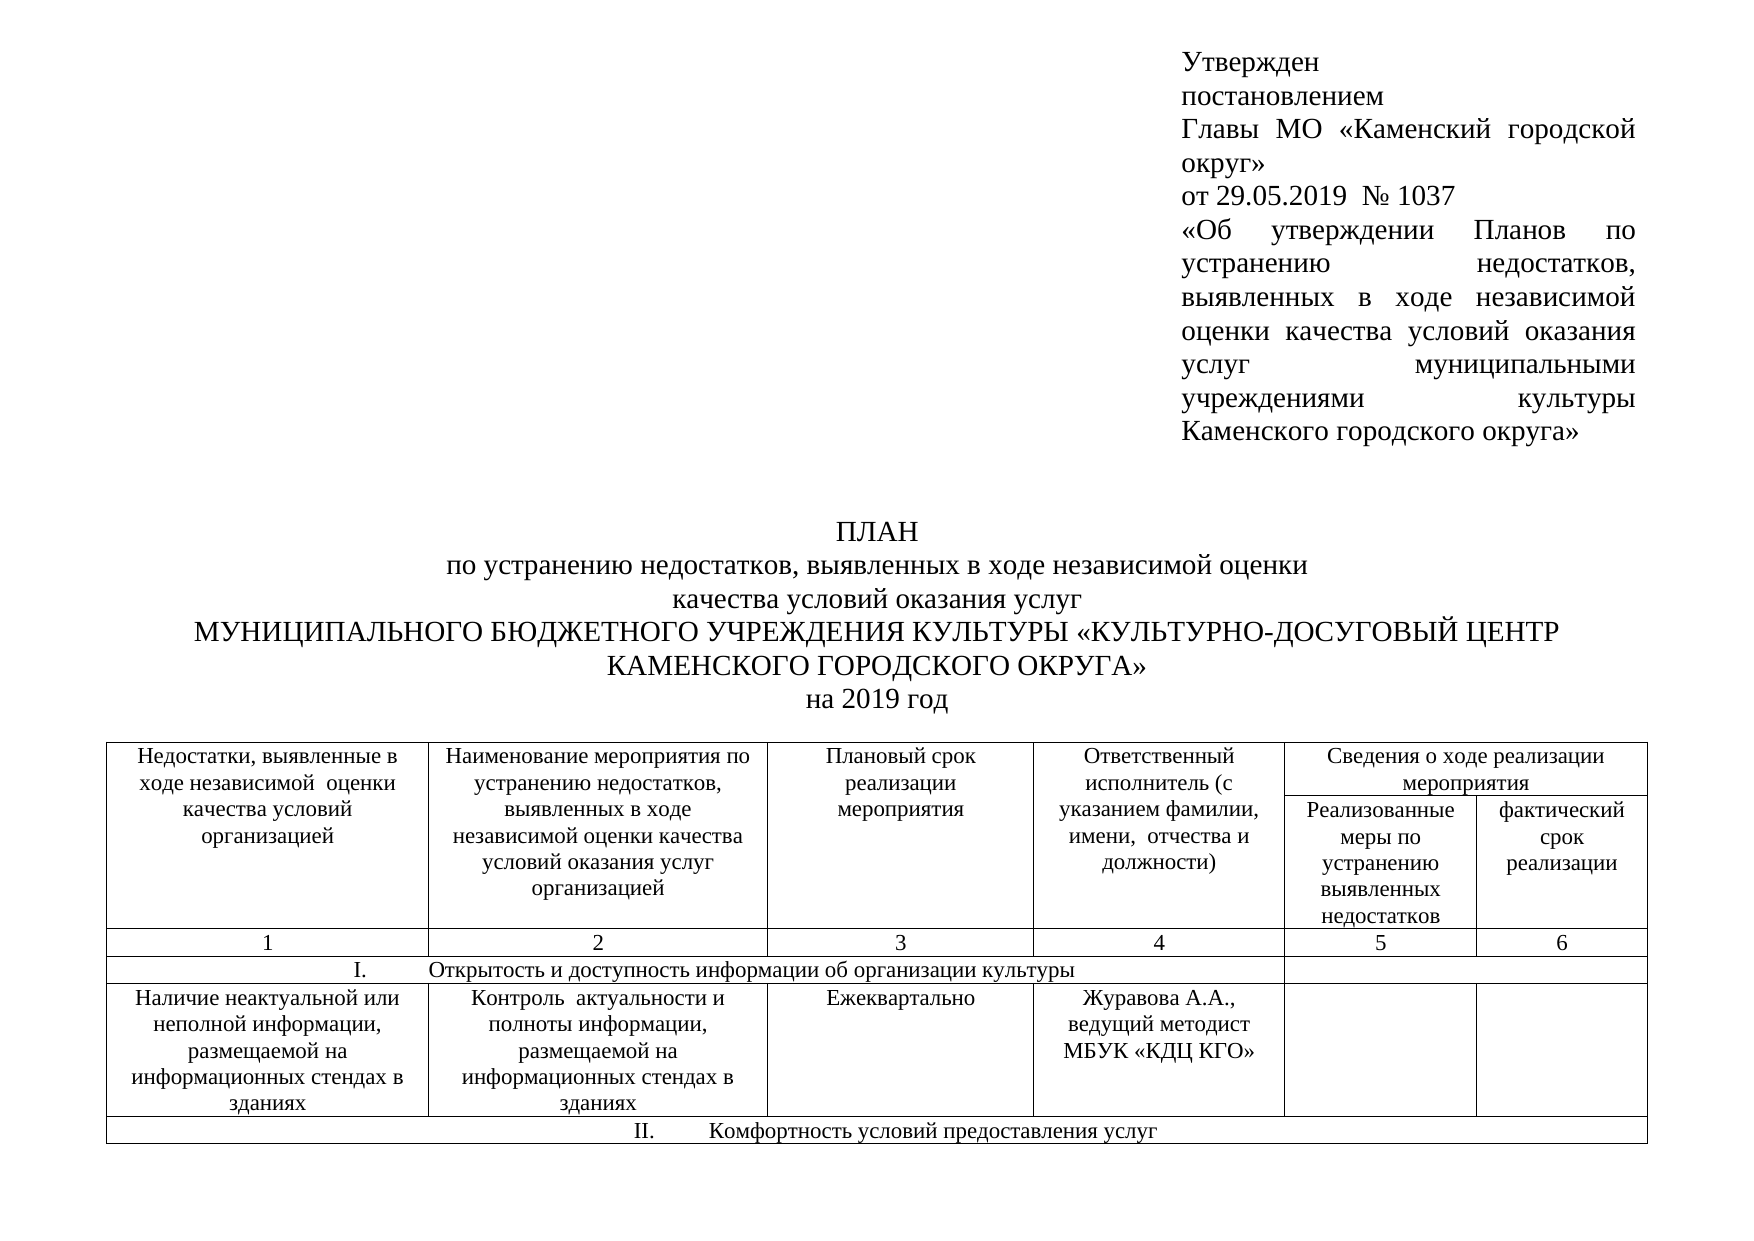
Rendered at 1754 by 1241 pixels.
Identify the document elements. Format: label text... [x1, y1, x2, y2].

table_cell Контроль актуальности и полноты информации, размещаемой на информационных стендах в зданиях [429, 984, 767, 1116]
table_cell 6 [1477, 929, 1647, 956]
text постановлением [1181, 78, 1636, 111]
text «Об утверждении Планов по устранению недостатков, выявленных в ходе независимой оценки качества условий оказания услуг муниципальными учреждениями культуры Каменского городского округа» [1181, 212, 1636, 447]
table_cell 3 [768, 929, 1033, 956]
text по устранению недостатков, выявленных в ходе независимой оценки [118, 547, 1636, 581]
table_cell [1477, 984, 1647, 1116]
text ПЛАН [118, 514, 1636, 547]
table_header Недостатки, выявленные в ходе независимой оценки качества условий организацией [107, 743, 428, 928]
table_cell 1 [107, 929, 428, 956]
text качества условий оказания услуг [118, 581, 1636, 614]
table_cell Открытость и доступность информации об организации культуры [107, 957, 1284, 983]
table_cell [1285, 984, 1476, 1116]
table_cell 2 [429, 929, 767, 956]
text МУНИЦИПАЛЬНОГО БЮДЖЕТНОГО УЧРЕЖДЕНИЯ КУЛЬТУРЫ «КУЛЬТУРНО-ДОСУГОВЫЙ ЦЕНТР КАМЕНСКОГО ГОРОДСКОГО ОКРУГА» [118, 614, 1636, 682]
table_cell фактический срок реализации [1477, 796, 1647, 928]
text Главы МО «Каменский городской округ» [1181, 111, 1636, 178]
table_cell [1285, 957, 1647, 983]
table_cell 5 [1285, 929, 1476, 956]
table_cell Ежеквартально [768, 984, 1033, 1116]
table_cell 4 [1034, 929, 1284, 956]
text Утвержден [1181, 44, 1636, 78]
table_cell Комфортность условий предоставления услуг [107, 1117, 1647, 1143]
table_cell Наличие неактуальной или неполной информации, размещаемой на информационных стендах в зданиях [107, 984, 428, 1116]
table_cell Реализованные меры по устранению выявленных недостатков [1285, 796, 1476, 928]
table_header Наименование мероприятия по устранению недостатков, выявленных в ходе независимой оценки качества условий оказания услуг организацией [429, 743, 767, 928]
table_header Ответственный исполнитель (с указанием фамилии, имени, отчества и должности) [1034, 743, 1284, 928]
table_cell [1034, 984, 1284, 1116]
text от 29.05.2019 № 1037 [1181, 178, 1636, 212]
table_header Сведения о ходе реализации мероприятия [1285, 743, 1647, 795]
text на 2019 год [118, 682, 1636, 715]
table_header Плановый срок реализации мероприятия [768, 743, 1033, 928]
